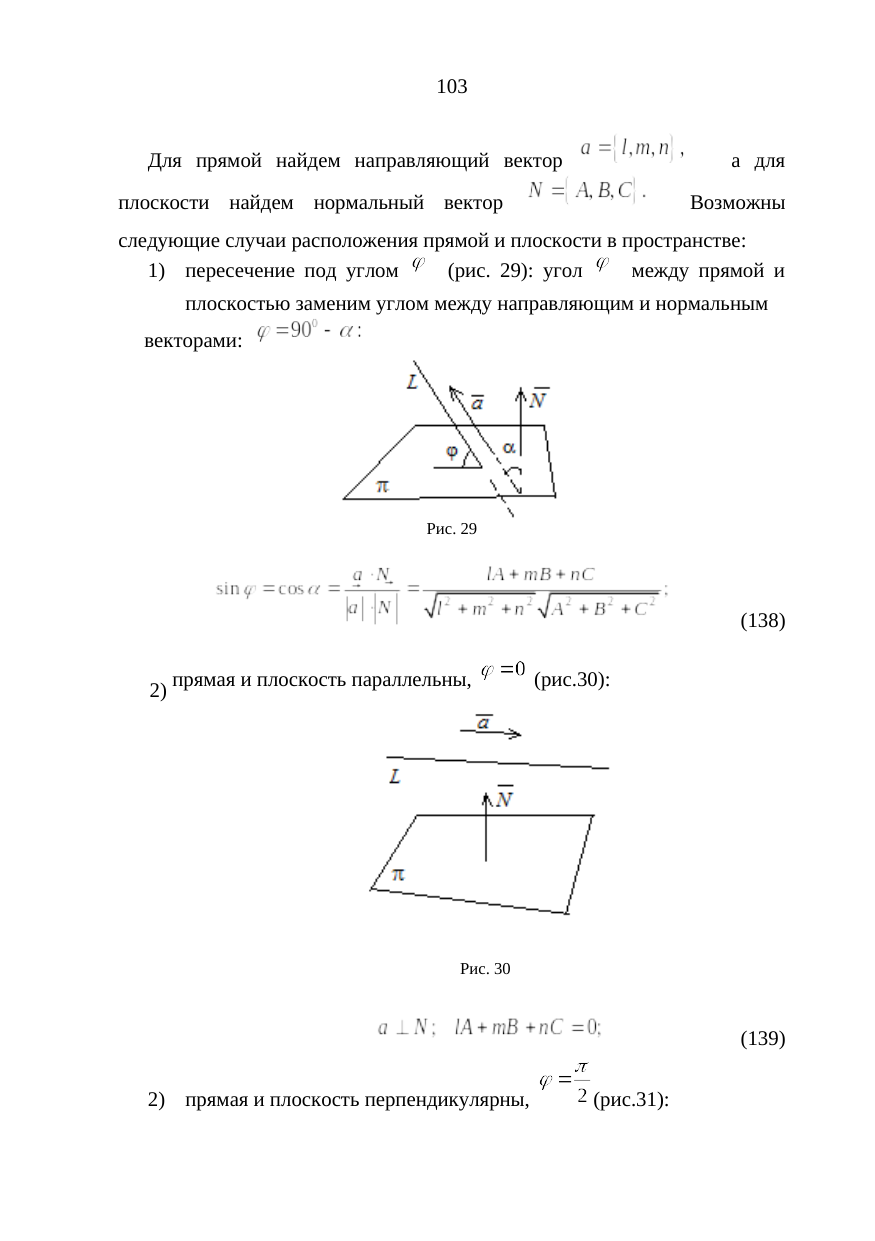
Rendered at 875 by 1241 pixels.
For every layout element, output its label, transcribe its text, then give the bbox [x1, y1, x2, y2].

list прямая и плоскость перпендикулярны, (рис.31): [148, 1050, 785, 1111]
list пересечение под углом (рис. 29): угол между прямой и плоскостью заменим углом между направляющим и нормальным [148, 252, 785, 315]
list Рис. 30 [185, 947, 785, 978]
text 2) прямая и плоскость параллельны, (рис.30): [118, 656, 785, 702]
text (139) [118, 1009, 785, 1050]
picture [357, 702, 614, 923]
text векторами: [118, 315, 785, 353]
text (138) [118, 557, 785, 632]
picture [335, 353, 569, 519]
text Для прямой найдем направляющий вектор а для плоскости найдем нормальный вектор Возможны следующие случаи расположения прямой и плоскости в пространстве: [118, 131, 785, 252]
text Рис. 29 [118, 519, 785, 538]
